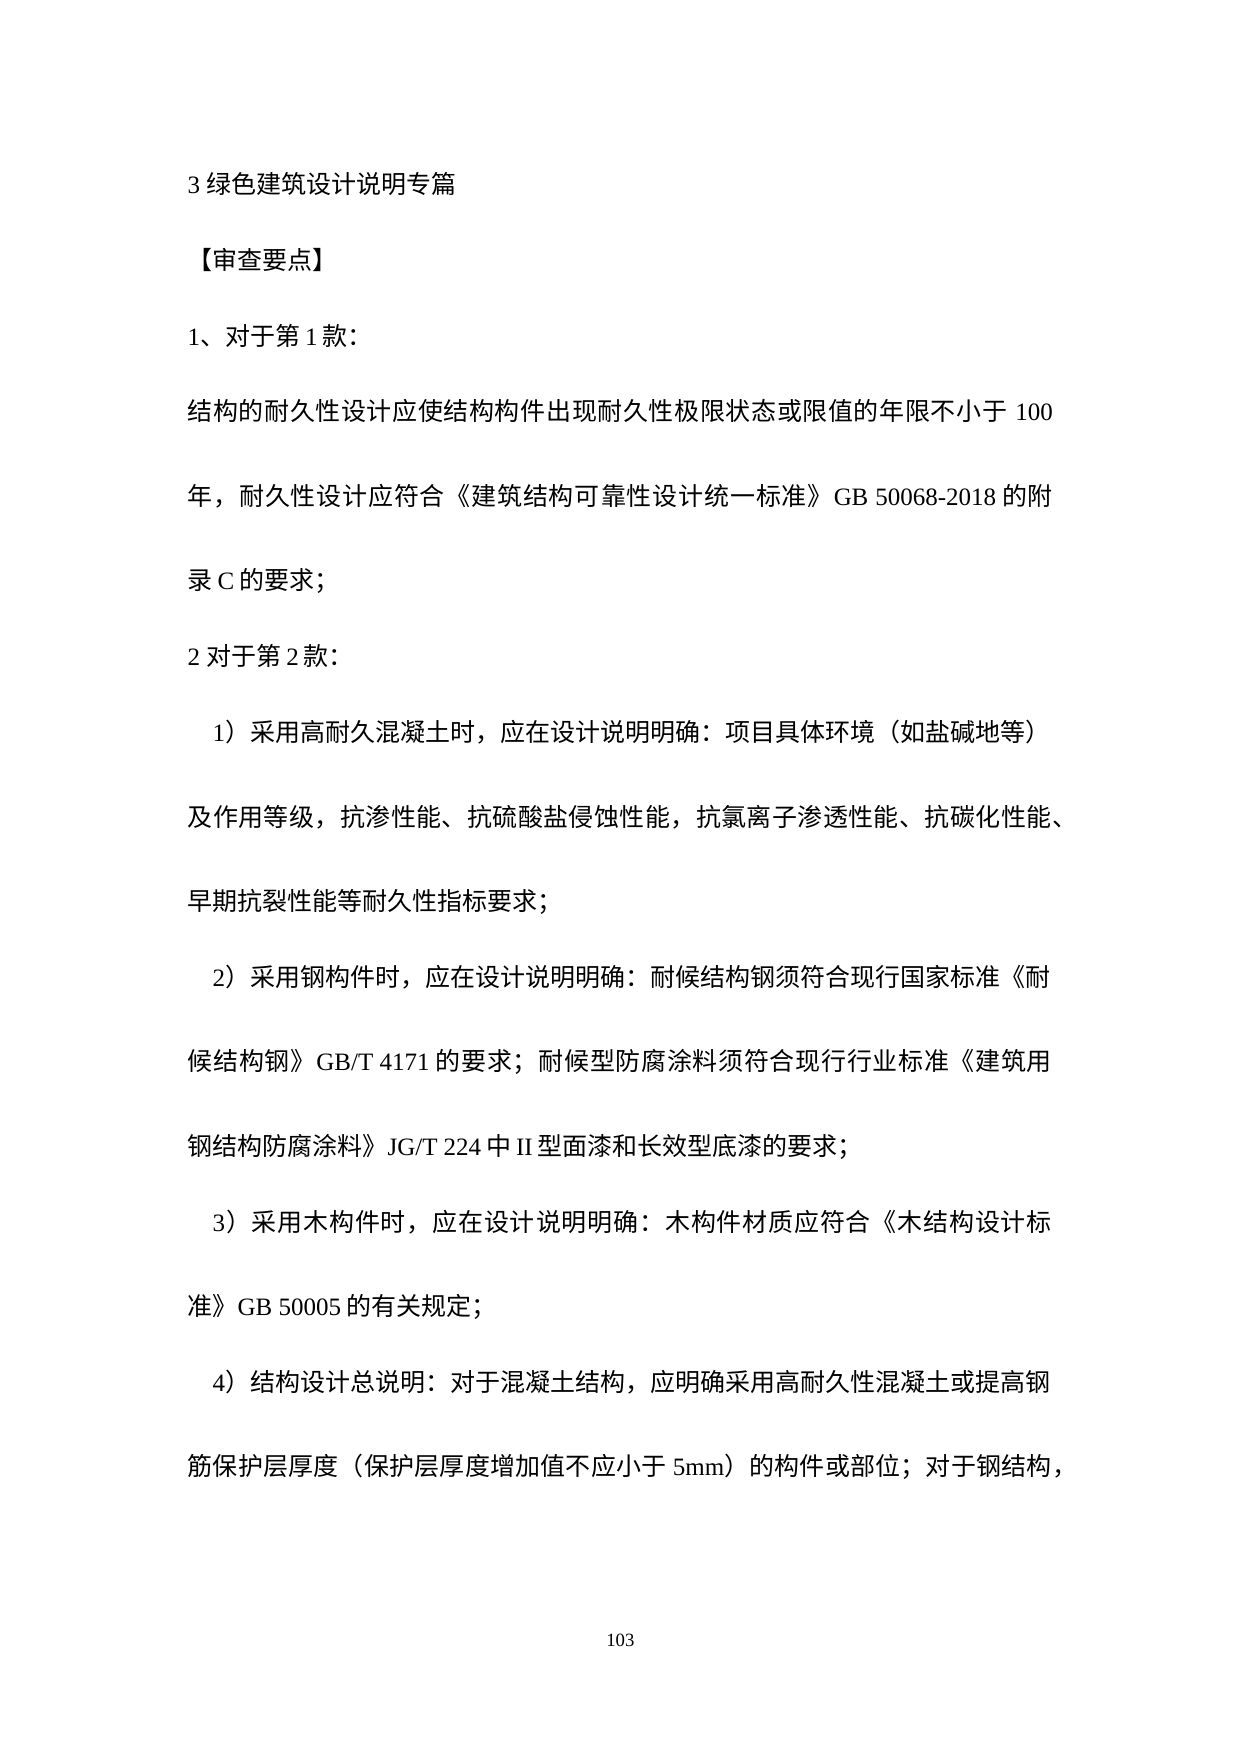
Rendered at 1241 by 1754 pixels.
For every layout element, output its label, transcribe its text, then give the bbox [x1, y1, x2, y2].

text 3）采用木构件时，应在设计说明明确：木构件材质应符合《木结构设计标准》GB 50005的有关规定； [187, 1188, 1053, 1337]
text 3 绿色建筑设计说明专篇 [187, 150, 1053, 215]
text 1）采用高耐久混凝土时，应在设计说明明确：项目具体环境（如盐碱地等）及作用等级，抗渗性能、抗硫酸盐侵蚀性能，抗氯离子渗透性能、抗碳化性能、早期抗裂性能等耐久性指标要求； [187, 698, 1053, 932]
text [187, 1348, 1053, 1497]
text 2）采用钢构件时，应在设计说明明确：耐候结构钢须符合现行国家标准《耐候结构钢》GB/T 4171的要求；耐候型防腐涂料须符合现行行业标准《建筑用钢结构防腐涂料》JG/T 224中II型面漆和长效型底漆的要求； [187, 943, 1053, 1177]
text 【审查要点】 [187, 226, 1053, 291]
text 结构的耐久性设计应使结构构件出现耐久性极限状态或限值的年限不小于100年，耐久性设计应符合《建筑结构可靠性设计统一标准》GB 50068-2018的附录C的要求； [187, 377, 1053, 611]
text 1、对于第1款： [187, 302, 1053, 367]
text 2 对于第2款： [187, 622, 1053, 687]
